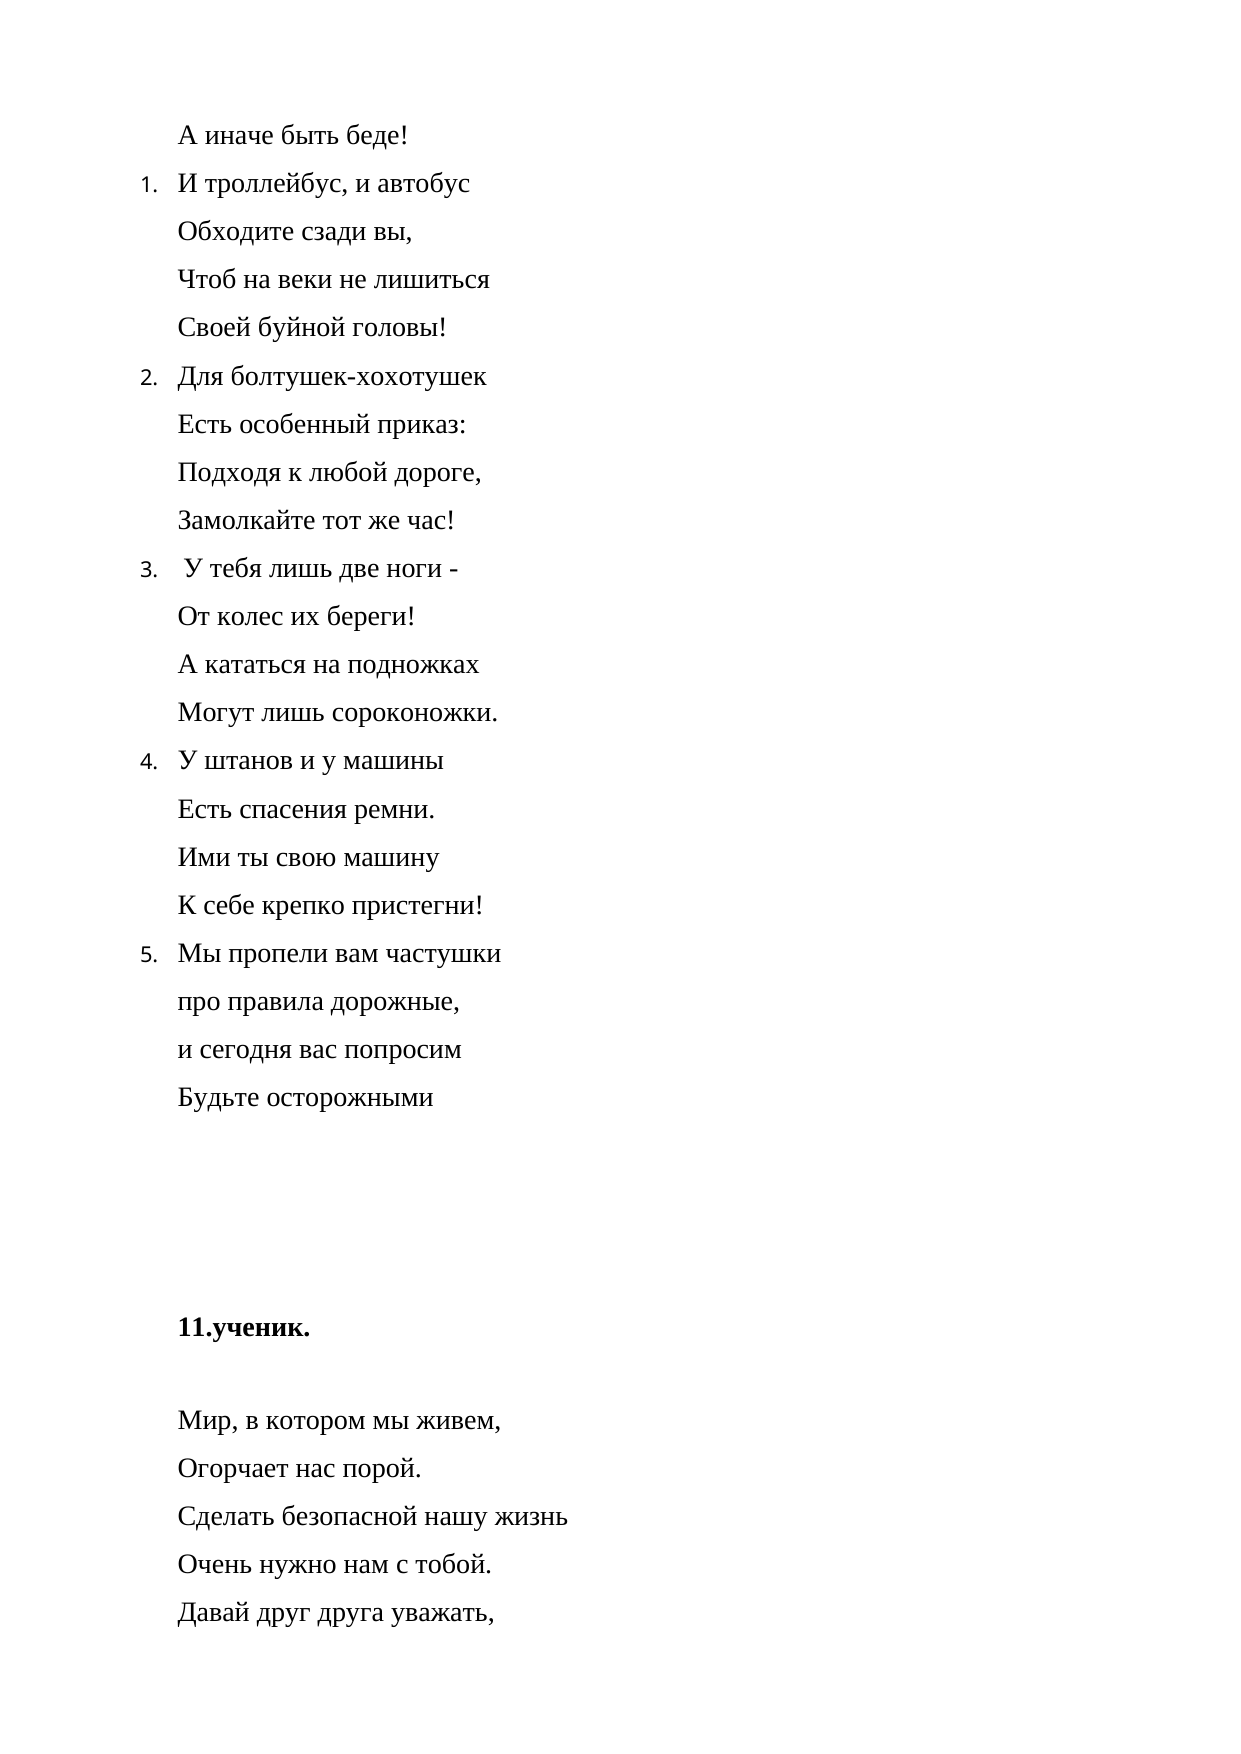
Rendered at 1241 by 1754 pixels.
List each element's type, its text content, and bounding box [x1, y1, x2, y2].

list И троллейбус, и автобус [140, 166, 1152, 199]
text Обходите сзади вы, [177, 214, 1152, 247]
text Огорчает нас порой. [177, 1451, 1152, 1484]
text Подходя к любой дороге, [177, 455, 1152, 487]
text Есть спасения ремни. [177, 792, 1152, 824]
list У штанов и у машины [140, 743, 1152, 776]
text Очень нужно нам с тобой. [177, 1547, 1152, 1580]
text Будьте осторожными [177, 1080, 1152, 1112]
text Мир, в котором мы живем, [177, 1403, 1152, 1436]
text Замолкайте тот же час! [177, 503, 1152, 535]
list Мы пропели вам частушки [140, 936, 1152, 968]
text А кататься на подножках [177, 647, 1152, 680]
text Сделать безопасной нашу жизнь [177, 1499, 1152, 1532]
text Есть особенный приказ: [177, 407, 1152, 439]
text А иначе быть беде! [177, 118, 1152, 151]
text Могут лишь сороконожки. [177, 695, 1152, 728]
text Ими ты свою машину [177, 840, 1152, 872]
text Давай друг друга уважать, [177, 1595, 1152, 1628]
text про правила дорожные, [177, 984, 1152, 1016]
list У тебя лишь две ноги - [140, 551, 1152, 584]
list Для болтушек-хохотушек [140, 358, 1152, 391]
text и сегодня вас попросим [177, 1032, 1152, 1064]
text Своей буйной головы! [177, 311, 1152, 343]
text Чтоб на веки не лишиться [177, 262, 1152, 295]
text 11.ученик. [177, 1310, 1152, 1342]
text От колес их береги! [177, 599, 1152, 632]
text К себе крепко пристегни! [177, 888, 1152, 920]
